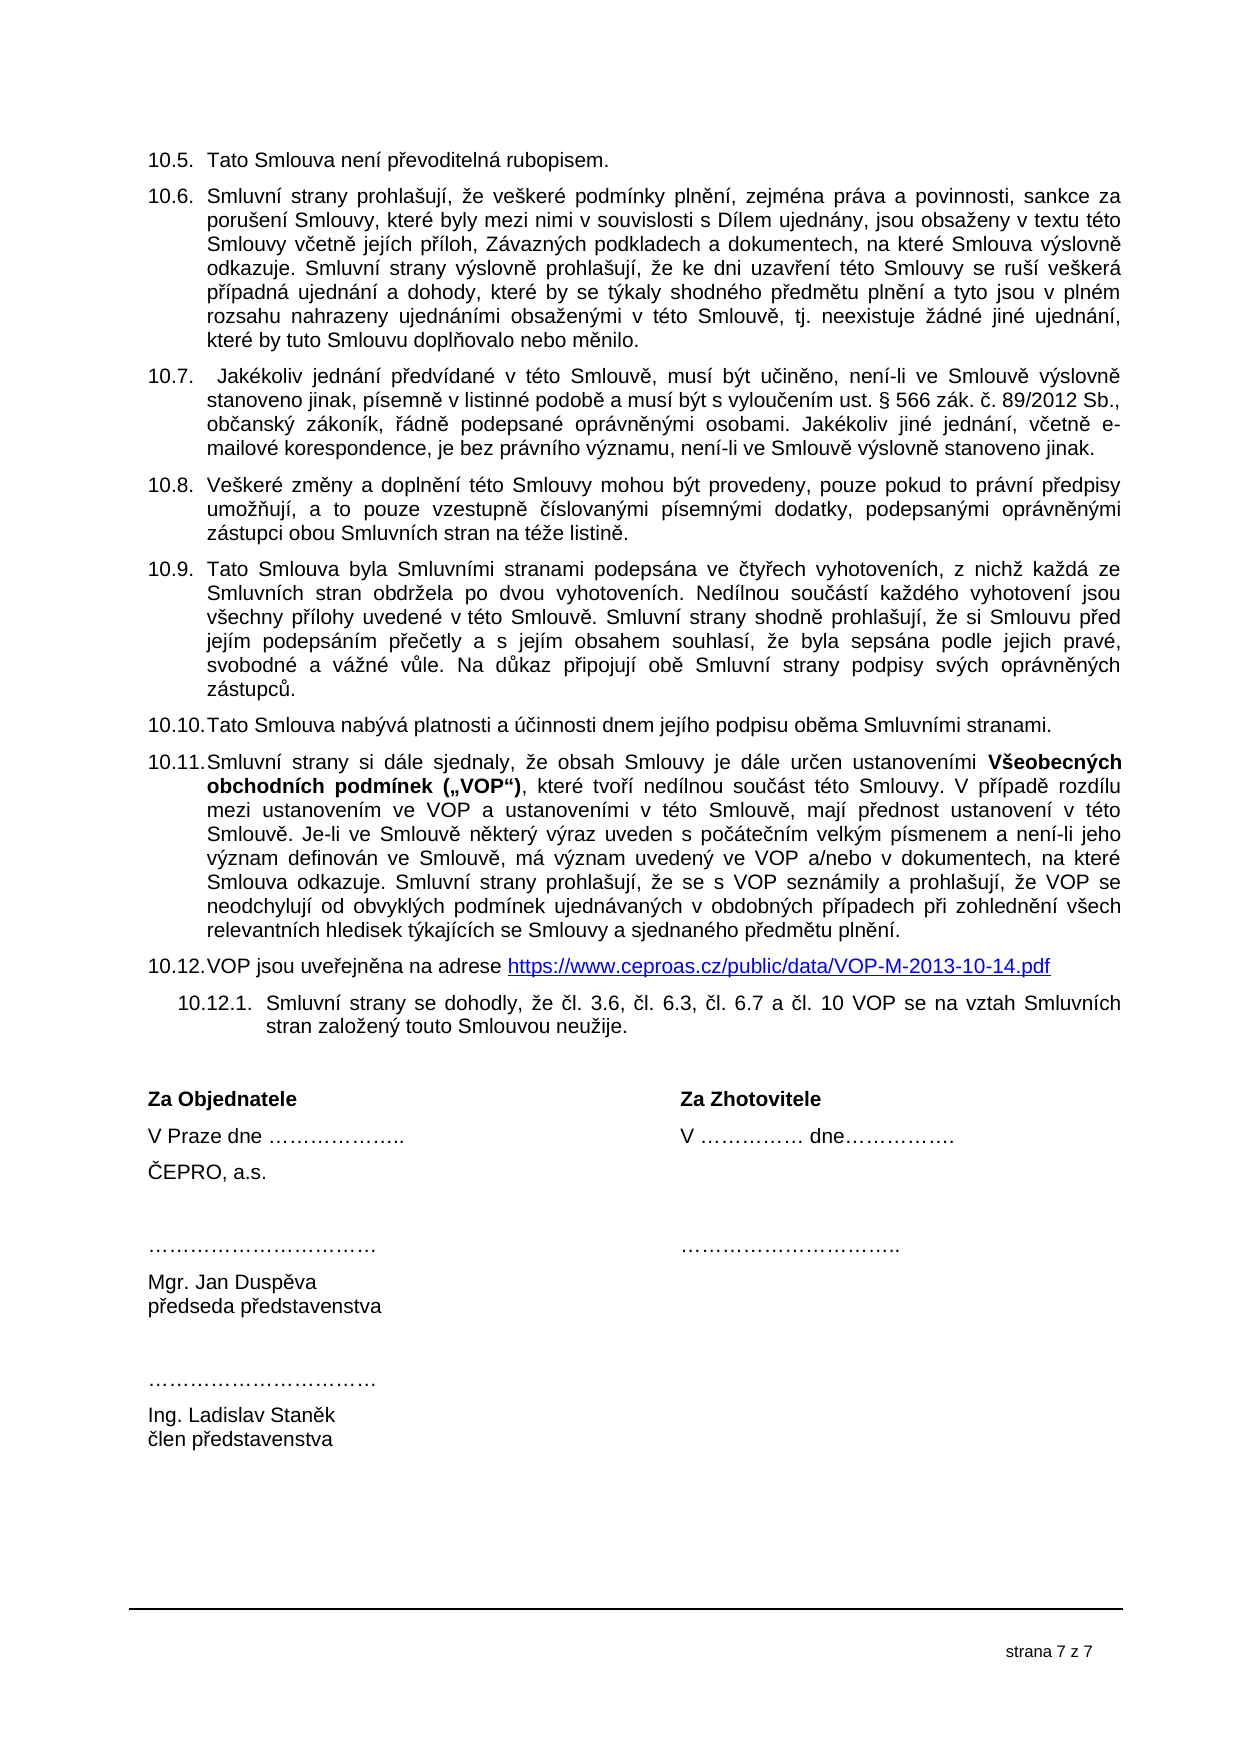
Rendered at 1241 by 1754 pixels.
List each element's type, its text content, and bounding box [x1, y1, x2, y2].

text Tato Smlouva nabývá platnosti a účinnosti dnem jejího podpisu oběma Smluvními stranami. [148, 713, 1122, 737]
text …………………………… [148, 1366, 1122, 1390]
text Smluvní strany se dohodly, že čl. 3.6, čl. 6.3, čl. 6.7 a čl. 10 VOP se na vztah Smluvních stran založený touto Smlouvou neužije. [177, 990, 1122, 1038]
text Veškeré změny a doplnění této Smlouvy mohou být provedeny, pouze pokud to právní předpisy umožňují, a to pouze vzestupně číslovanými písemnými dodatky, podepsanými oprávněnými zástupci obou Smluvních stran na téže listině. [148, 473, 1122, 544]
text ČEPRO, a.s. [148, 1160, 1122, 1184]
text …………………………… ………………………….. [148, 1233, 1122, 1257]
text člen představenstva [148, 1427, 1122, 1451]
text Smluvní strany prohlašují, že veškeré podmínky plnění, zejména práva a povinnosti, sankce za porušení Smlouvy, které byly mezi nimi v souvislosti s Dílem ujednány, jsou obsaženy v textu této Smlouvy včetně jejích příloh, Závazných podkladech a dokumentech, na které Smlouva výslovně odkazuje. Smluvní strany výslovně prohlašují, že ke dni uzavření této Smlouvy se ruší veškerá případná ujednání a dohody, které by se týkaly shodného předmětu plnění a tyto jsou v plném rozsahu nahrazeny ujednáními obsaženými v této Smlouvě, tj. neexistuje žádné jiné ujednání, které by tuto Smlouvu doplňovalo nebo měnilo. [148, 184, 1122, 352]
text Tato Smlouva byla Smluvními stranami podepsána ve čtyřech vyhotoveních, z nichž každá ze Smluvních stran obdržela po dvou vyhotoveních. Nedílnou součástí každého vyhotovení jsou všechny přílohy uvedené v této Smlouvě. Smluvní strany shodně prohlašují, že si Smlouvu před jejím podepsáním přečetly a s jejím obsahem souhlasí, že byla sepsána podle jejich pravé, svobodné a vážné vůle. Na důkaz připojují obě Smluvní strany podpisy svých oprávněných zástupců. [148, 557, 1122, 701]
text Za Objednatele Za Zhotovitele [148, 1087, 1122, 1111]
text předseda představenstva [148, 1293, 1122, 1317]
text Jakékoliv jednání předvídané v této Smlouvě, musí být učiněno, není-li ve Smlouvě výslovně stanoveno jinak, písemně v listinné podobě a musí být s vyloučením ust. § 566 zák. č. 89/2012 Sb., občanský zákoník, řádně podepsané oprávněnými osobami. Jakékoliv jiné jednání, včetně e-mailové korespondence, je bez právního významu, není-li ve Smlouvě výslovně stanoveno jinak. [148, 364, 1122, 460]
text VOP jsou uveřejněna na adrese https://www.ceproas.cz/public/data/VOP-M-2013-10-14.pdf [148, 954, 1122, 978]
text V Praze dne ……………….. V …………… dne……………. [148, 1124, 1122, 1148]
text Tato Smlouva není převoditelná rubopisem. [148, 148, 1122, 172]
text Ing. Ladislav Staněk [148, 1403, 1122, 1427]
text Mgr. Jan Duspěva [148, 1269, 1122, 1293]
text Smluvní strany si dále sjednaly, že obsah Smlouvy je dále určen ustanoveními Všeobecných obchodních podmínek („VOP“), které tvoří nedílnou součást této Smlouvy. V případě rozdílu mezi ustanovením ve VOP a ustanoveními v této Smlouvě, mají přednost ustanovení v této Smlouvě. Je-li ve Smlouvě některý výraz uveden s počátečním velkým písmenem a není-li jeho význam definován ve Smlouvě, má význam uvedený ve VOP a/nebo v dokumentech, na které Smlouva odkazuje. Smluvní strany prohlašují, že se s VOP seznámily a prohlašují, že VOP se neodchylují od obvyklých podmínek ujednávaných v obdobných případech při zohlednění všech relevantních hledisek týkajících se Smlouvy a sjednaného předmětu plnění. [148, 750, 1122, 941]
